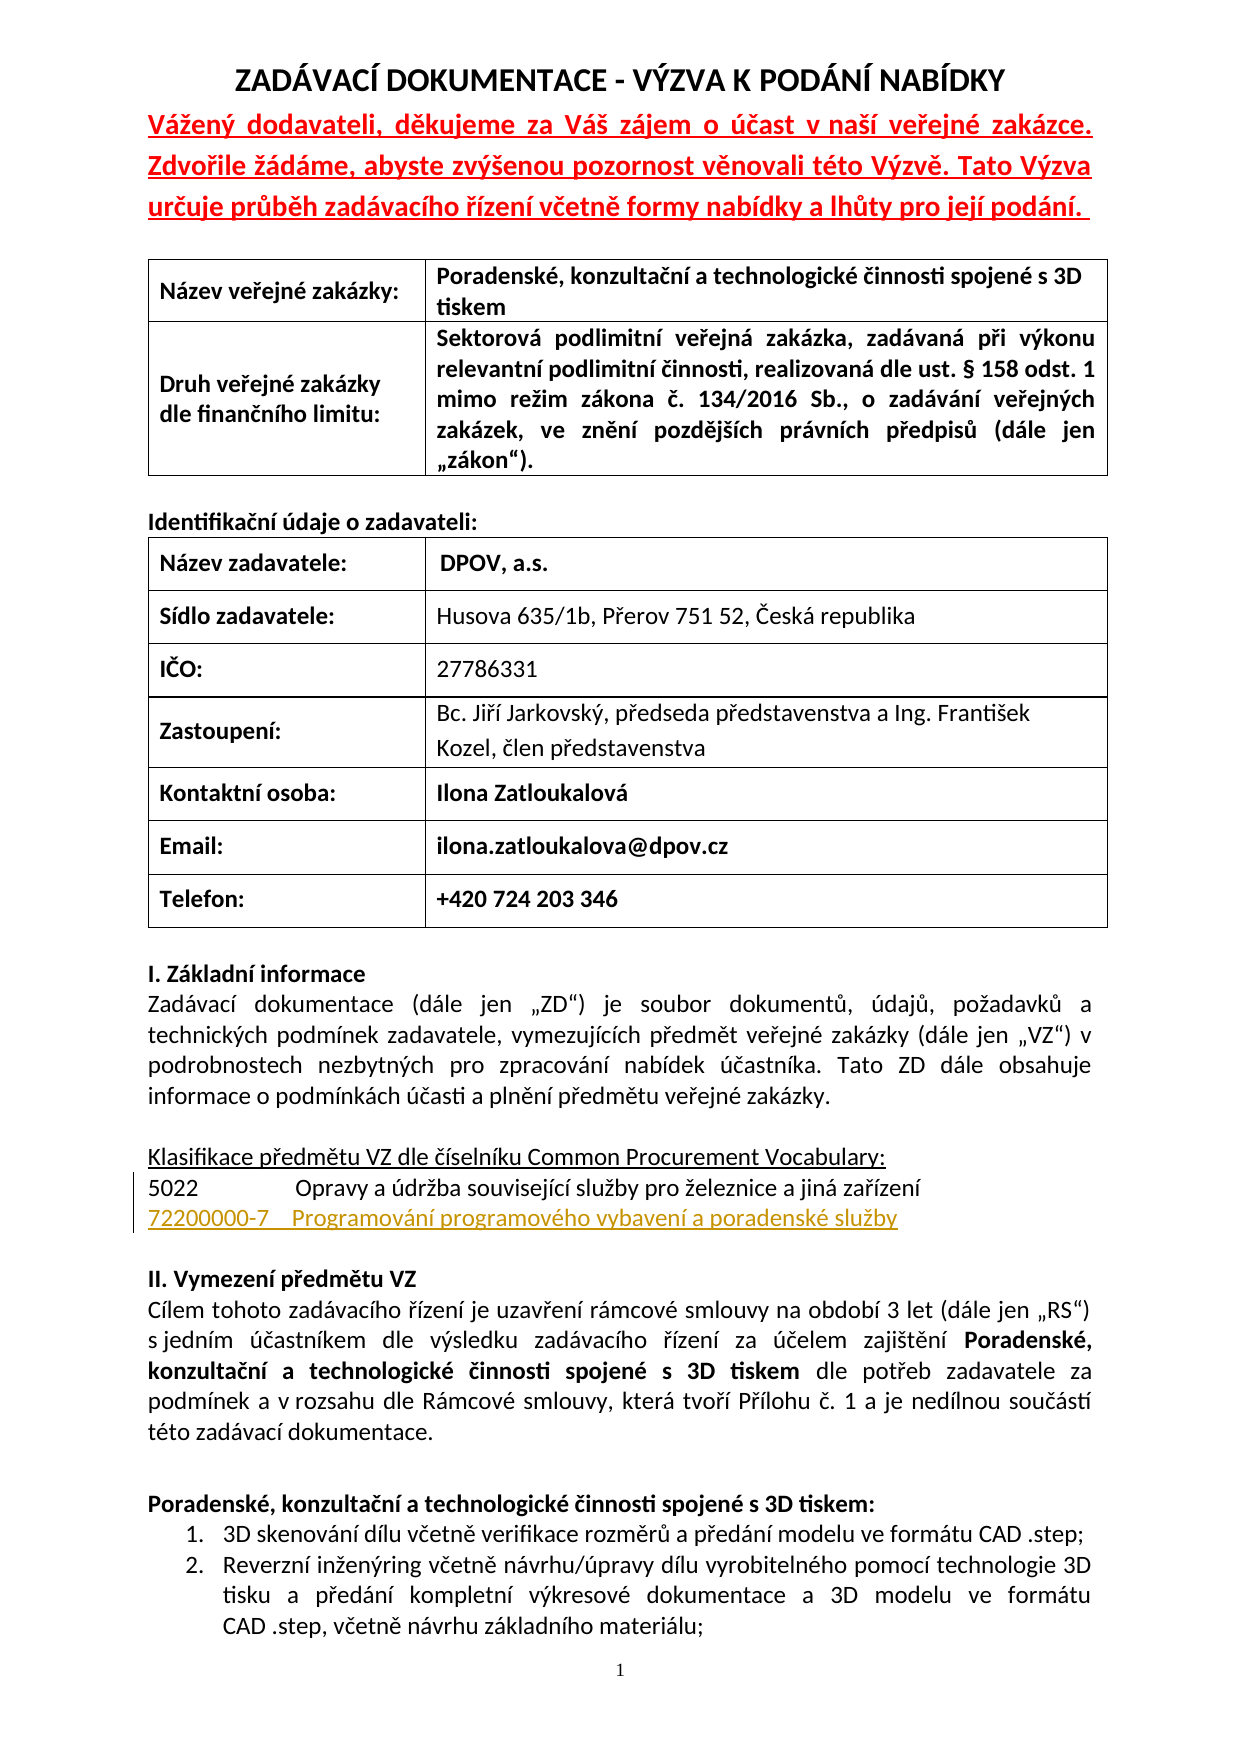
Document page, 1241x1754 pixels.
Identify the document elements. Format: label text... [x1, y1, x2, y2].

table_cell ilona.zatloukalova@dpov.cz [426, 821, 1107, 873]
subtitle Vážený dodavateli, děkujeme za Váš zájem o účast v naší veřejné zakázce. Zdvořile žádáme, abyste zvýšenou pozornost věnovali této Výzvě. Tato Výzva určuje průběh zadávacího řízení včetně formy nabídky a lhůty pro její podání. [148, 138, 1093, 223]
list 3D skenování dílu včetně verifikace rozměrů a předání modelu ve formátu CAD .step; [185, 1518, 1093, 1549]
text Identifikační údaje o zadavateli: [148, 506, 1093, 537]
text Cílem tohoto zadávacího řízení je uzavření rámcové smlouvy na období 3 let (dále jen „RS“) s jedním účastníkem dle výsledku zadávacího řízení za účelem zajištění Poradenské, konzultační a technologické činnosti spojené s 3D tiskem dle potřeb zadavatele za podmínek a v rozsahu dle Rámcové smlouvy, která tvoří Přílohu č. 1 a je nedílnou součástí této zadávací dokumentace. [148, 1294, 1093, 1446]
text I. Základní informace [148, 958, 1093, 989]
table_cell Bc. Jiří Jarkovský, předseda představenstva a Ing. František Kozel, člen představenstva [426, 698, 1107, 767]
table_header Název zadavatele: [149, 538, 425, 590]
subtitle Vážený dodavateli, děkujeme za Váš zájem o účast v naší veřejné zakázce. Zdvořile žádáme, abyste zvýšenou pozornost věnovali této Výzvě. Tato Výzva určuje průběh zadávacího řízení včetně formy nabídky a lhůty pro její podání. [148, 106, 1093, 136]
table_cell Email: [149, 821, 425, 873]
table_cell Kontaktní osoba: [149, 768, 425, 820]
list Reverzní inženýring včetně návrhu/úpravy dílu vyrobitelného pomocí technologie 3D tisku a předání kompletní výkresové dokumentace a 3D modelu ve formátu CAD .step, včetně návrhu základního materiálu; [185, 1549, 1093, 1640]
text Klasifikace předmětu VZ dle číselníku Common Procurement Vocabulary: [148, 1141, 1093, 1172]
text Poradenské, konzultační a technologické činnosti spojené s 3D tiskem: [148, 1488, 1093, 1518]
table_cell IČO: [149, 644, 425, 696]
subtitle ZADÁVACÍ DOKUMENTACE - VÝZVA K PODÁNÍ NABÍDKY [148, 59, 1093, 100]
table_cell Druh veřejné zakázky dle finančního limitu: [149, 322, 425, 475]
table_cell Sektorová podlimitní veřejná zakázka, zadávaná při výkonu relevantní podlimitní činnosti, realizovaná dle ust. § 158 odst. 1 mimo režim zákona č. 134/2016 Sb., o zadávání veřejných zakázek, ve znění pozdějších právních předpisů (dále jen „zákon“). [426, 322, 1107, 475]
table_header DPOV, a.s. [426, 538, 1107, 590]
table_cell Zastoupení: [149, 698, 425, 767]
table_header Název veřejné zakázky: [149, 260, 425, 321]
table_cell +420 724 203 346 [426, 875, 1107, 927]
table_cell Ilona Zatloukalová [426, 768, 1107, 820]
text 5022 Opravy a údržba související služby pro železnice a jiná zařízení [148, 1172, 1093, 1202]
table_cell Husova 635/1b, Přerov 751 52, Česká republika [426, 591, 1107, 643]
text Zadávací dokumentace (dále jen „ZD“) je soubor dokumentů, údajů, požadavků a technických podmínek zadavatele, vymezujících předmět veřejné zakázky (dále jen „VZ“) v podrobnostech nezbytných pro zpracování nabídek účastníka. Tato ZD dále obsahuje informace o podmínkách účasti a plnění předmětu veřejné zakázky. [148, 989, 1093, 1111]
text II. Vymezení předmětu VZ [148, 1263, 1093, 1294]
table_cell 27786331 [426, 644, 1107, 696]
table_cell Telefon: [149, 875, 425, 927]
table_header Poradenské, konzultační a technologické činnosti spojené s 3D tiskem [426, 260, 1107, 321]
table_cell Sídlo zadavatele: [149, 591, 425, 643]
